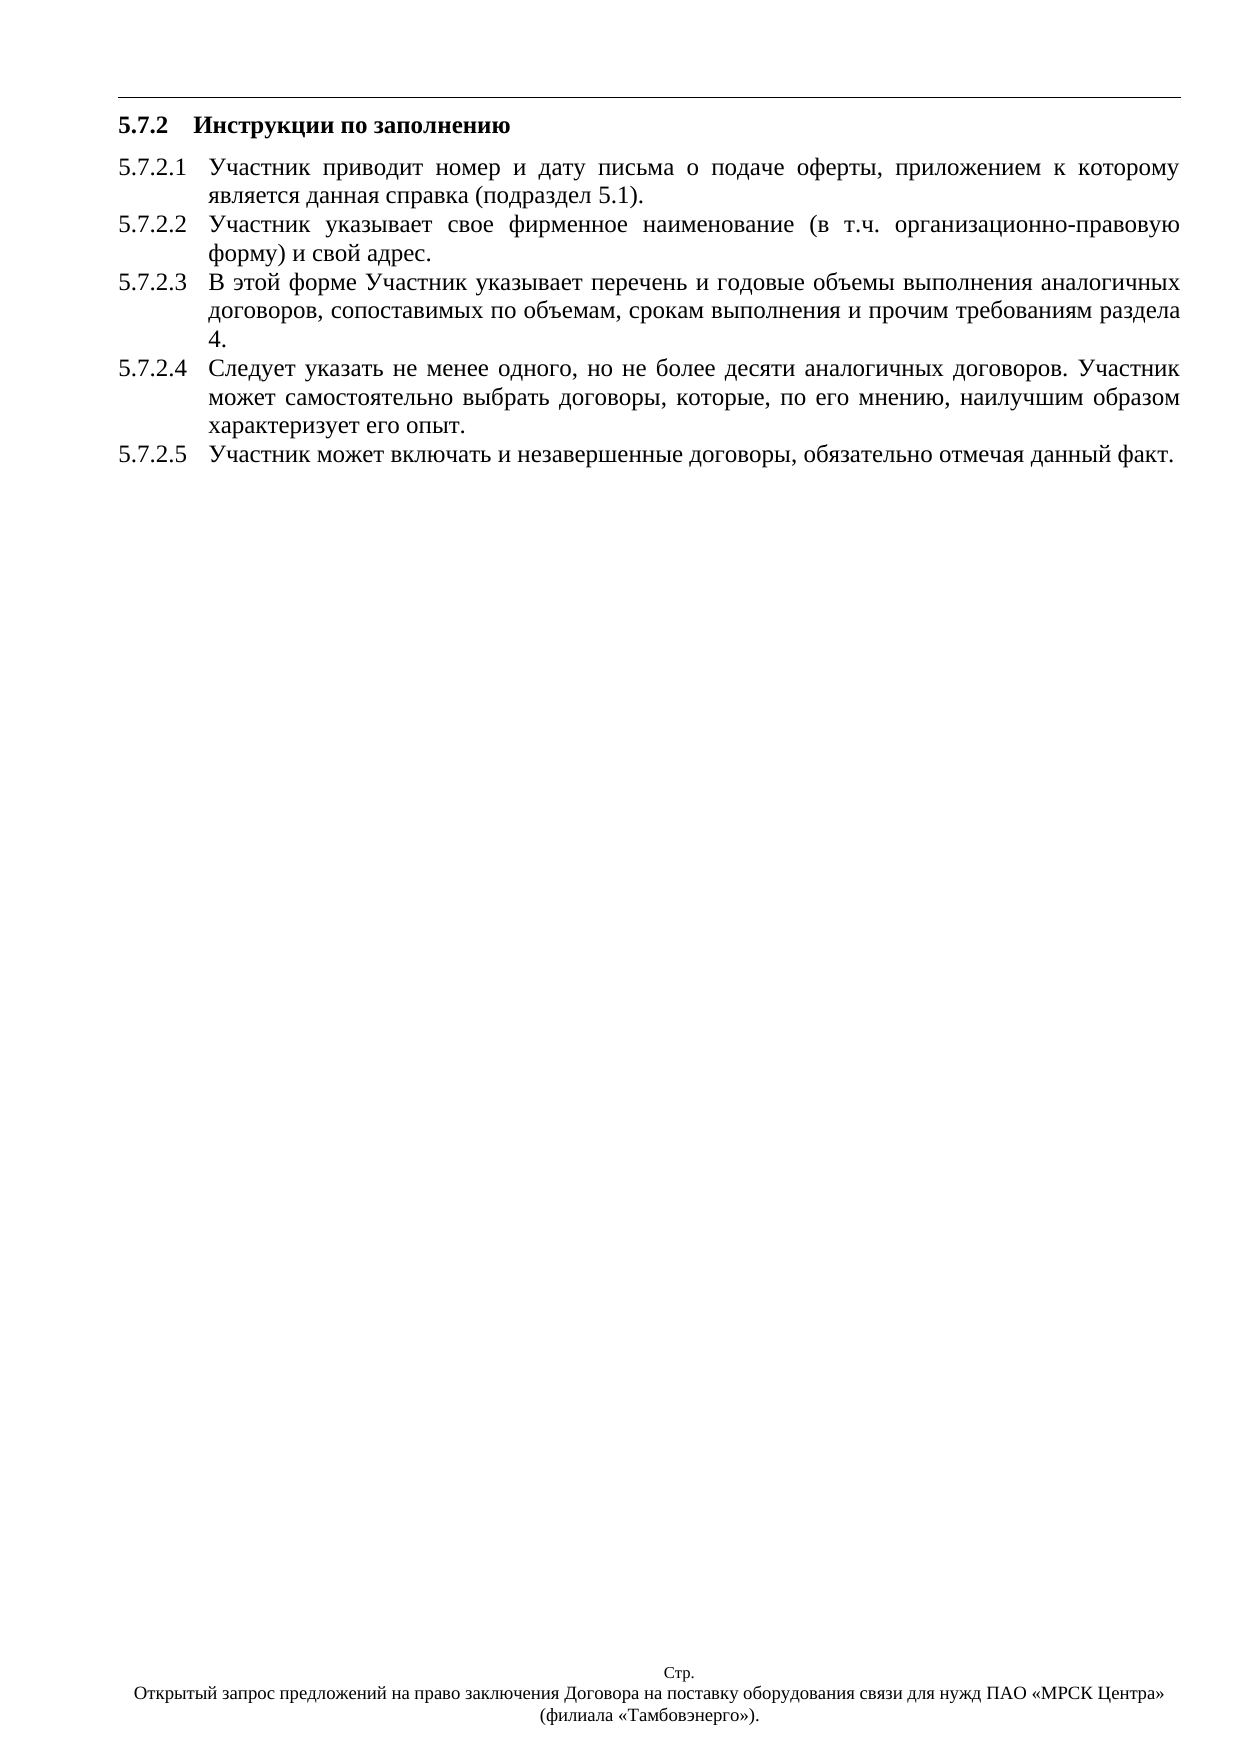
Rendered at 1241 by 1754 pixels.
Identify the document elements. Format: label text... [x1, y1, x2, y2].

list Участник указывает свое фирменное наименование (в т.ч. организационно-правовую форму) и свой адрес. [118, 209, 1181, 267]
list Участник приводит номер и дату письма о подаче оферты, приложением к которому является данная справка (подраздел 5.1). [118, 152, 1181, 209]
list В этой форме Участник указывает перечень и годовые объемы выполнения аналогичных договоров, сопоставимых по объемам, срокам выполнения и прочим требованиям раздела 4. [118, 267, 1181, 353]
list Участник может включать и незавершенные договоры, обязательно отмечая данный факт. [118, 439, 1181, 468]
list Следует указать не менее одного, но не более десяти аналогичных договоров. Участник может самостоятельно выбрать договоры, которые, по его мнению, наилучшим образом характеризует его опыт. [118, 353, 1181, 439]
subtitle Инструкции по заполнению [118, 111, 1181, 139]
